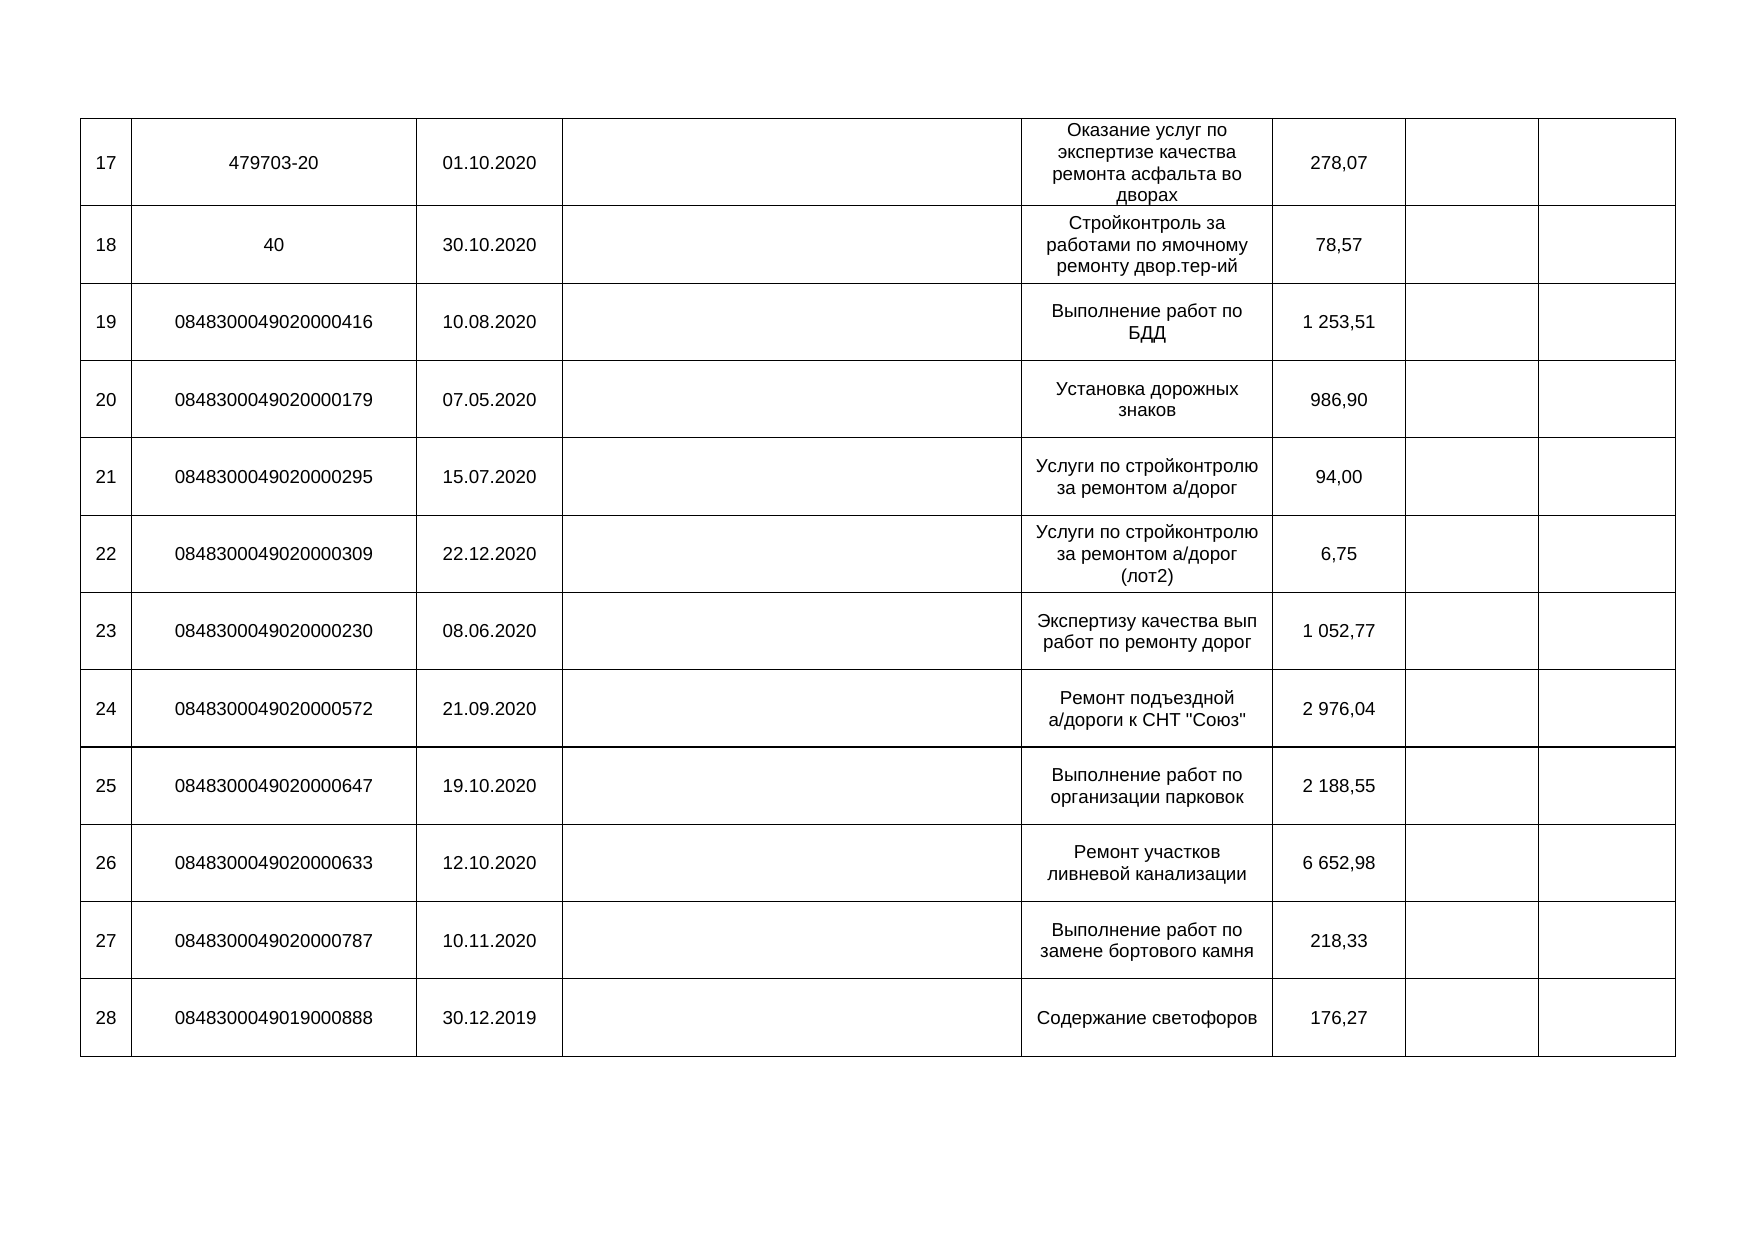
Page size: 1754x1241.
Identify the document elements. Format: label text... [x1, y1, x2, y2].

table_cell [1539, 438, 1675, 514]
table_cell [1406, 119, 1538, 205]
table_cell 0848300049020000309 [132, 516, 416, 592]
table_cell 6 652,98 [1273, 825, 1405, 901]
table_cell 0848300049019000888 [132, 979, 416, 1056]
table_cell 40 [132, 206, 416, 283]
table_cell [1406, 438, 1538, 514]
table_cell [1406, 284, 1538, 360]
table_cell 2 976,04 [1273, 670, 1405, 746]
table_cell 27 [81, 902, 131, 978]
table_cell [1539, 593, 1675, 669]
table_cell [1539, 902, 1675, 978]
table_cell 78,57 [1273, 206, 1405, 283]
table_cell Ремонт участков ливневой канализации [1022, 825, 1272, 901]
table_cell 10.11.2020 [417, 902, 562, 978]
table_cell 30.12.2019 [417, 979, 562, 1056]
table_cell Стройконтроль за работами по ямочному ремонту двор.тер-ий [1022, 206, 1272, 283]
table_cell 6,75 [1273, 516, 1405, 592]
table_cell [1539, 825, 1675, 901]
table_cell Оказание услуг по экспертизе качества ремонта асфальта во дворах [1022, 119, 1272, 205]
table_cell [1539, 670, 1675, 746]
table_cell 0848300049020000179 [132, 361, 416, 437]
table_cell [563, 361, 1021, 437]
table_cell 1 052,77 [1273, 593, 1405, 669]
table_cell 176,27 [1273, 979, 1405, 1056]
table_cell 278,07 [1273, 119, 1405, 205]
table_cell 479703-20 [132, 119, 416, 205]
table_cell 0848300049020000647 [132, 748, 416, 824]
table_cell 08.06.2020 [417, 593, 562, 669]
table_cell Выполнение работ по БДД [1022, 284, 1272, 360]
table_cell 986,90 [1273, 361, 1405, 437]
table_cell [1406, 593, 1538, 669]
table_cell [1406, 206, 1538, 283]
table_cell [1539, 284, 1675, 360]
table_cell [1406, 516, 1538, 592]
table_cell 0848300049020000295 [132, 438, 416, 514]
table_cell [1539, 748, 1675, 824]
table_cell 25 [81, 748, 131, 824]
table_cell 12.10.2020 [417, 825, 562, 901]
table_cell 19.10.2020 [417, 748, 562, 824]
table_cell [563, 902, 1021, 978]
table_cell 24 [81, 670, 131, 746]
table_cell [1406, 902, 1538, 978]
table_cell [1539, 979, 1675, 1056]
table_cell Установка дорожных знаков [1022, 361, 1272, 437]
table_cell Экспертизу качества вып работ по ремонту дорог [1022, 593, 1272, 669]
table_cell 21.09.2020 [417, 670, 562, 746]
table_cell 26 [81, 825, 131, 901]
table_cell [1539, 206, 1675, 283]
table_cell 30.10.2020 [417, 206, 562, 283]
table_cell Услуги по стройконтролю за ремонтом а/дорог (лот2) [1022, 516, 1272, 592]
table_cell 2 188,55 [1273, 748, 1405, 824]
table_cell [563, 119, 1021, 205]
table_cell 0848300049020000230 [132, 593, 416, 669]
table_cell Содержание светофоров [1022, 979, 1272, 1056]
table_cell 28 [81, 979, 131, 1056]
table_cell 0848300049020000572 [132, 670, 416, 746]
table_cell [563, 979, 1021, 1056]
table_cell 22 [81, 516, 131, 592]
table_cell 07.05.2020 [417, 361, 562, 437]
table_cell 0848300049020000633 [132, 825, 416, 901]
table_cell [563, 748, 1021, 824]
table_cell 218,33 [1273, 902, 1405, 978]
table_cell 19 [81, 284, 131, 360]
table_cell [563, 206, 1021, 283]
table_cell [1406, 748, 1538, 824]
table_cell [1539, 516, 1675, 592]
table_cell 21 [81, 438, 131, 514]
table_cell 0848300049020000416 [132, 284, 416, 360]
table_cell [563, 670, 1021, 746]
table_cell 22.12.2020 [417, 516, 562, 592]
table_cell [1406, 670, 1538, 746]
table_cell [1406, 825, 1538, 901]
table_cell Выполнение работ по организации парковок [1022, 748, 1272, 824]
table_cell Услуги по стройконтролю за ремонтом а/дорог [1022, 438, 1272, 514]
table_cell Ремонт подъездной а/дороги к СНТ "Союз" [1022, 670, 1272, 746]
table_cell 10.08.2020 [417, 284, 562, 360]
table_cell [563, 516, 1021, 592]
table_cell [563, 438, 1021, 514]
table_cell [1406, 361, 1538, 437]
table_cell Выполнение работ по замене бортового камня [1022, 902, 1272, 978]
table_cell 94,00 [1273, 438, 1405, 514]
table_cell 01.10.2020 [417, 119, 562, 205]
table_cell 23 [81, 593, 131, 669]
table_cell 0848300049020000787 [132, 902, 416, 978]
table_cell [563, 593, 1021, 669]
table_cell 17 [81, 119, 131, 205]
table_cell 15.07.2020 [417, 438, 562, 514]
table_cell 18 [81, 206, 131, 283]
table_cell [563, 825, 1021, 901]
table_cell 20 [81, 361, 131, 437]
table_cell [1539, 361, 1675, 437]
table_cell 1 253,51 [1273, 284, 1405, 360]
table_cell [1406, 979, 1538, 1056]
table_cell [1539, 119, 1675, 205]
table_cell [563, 284, 1021, 360]
